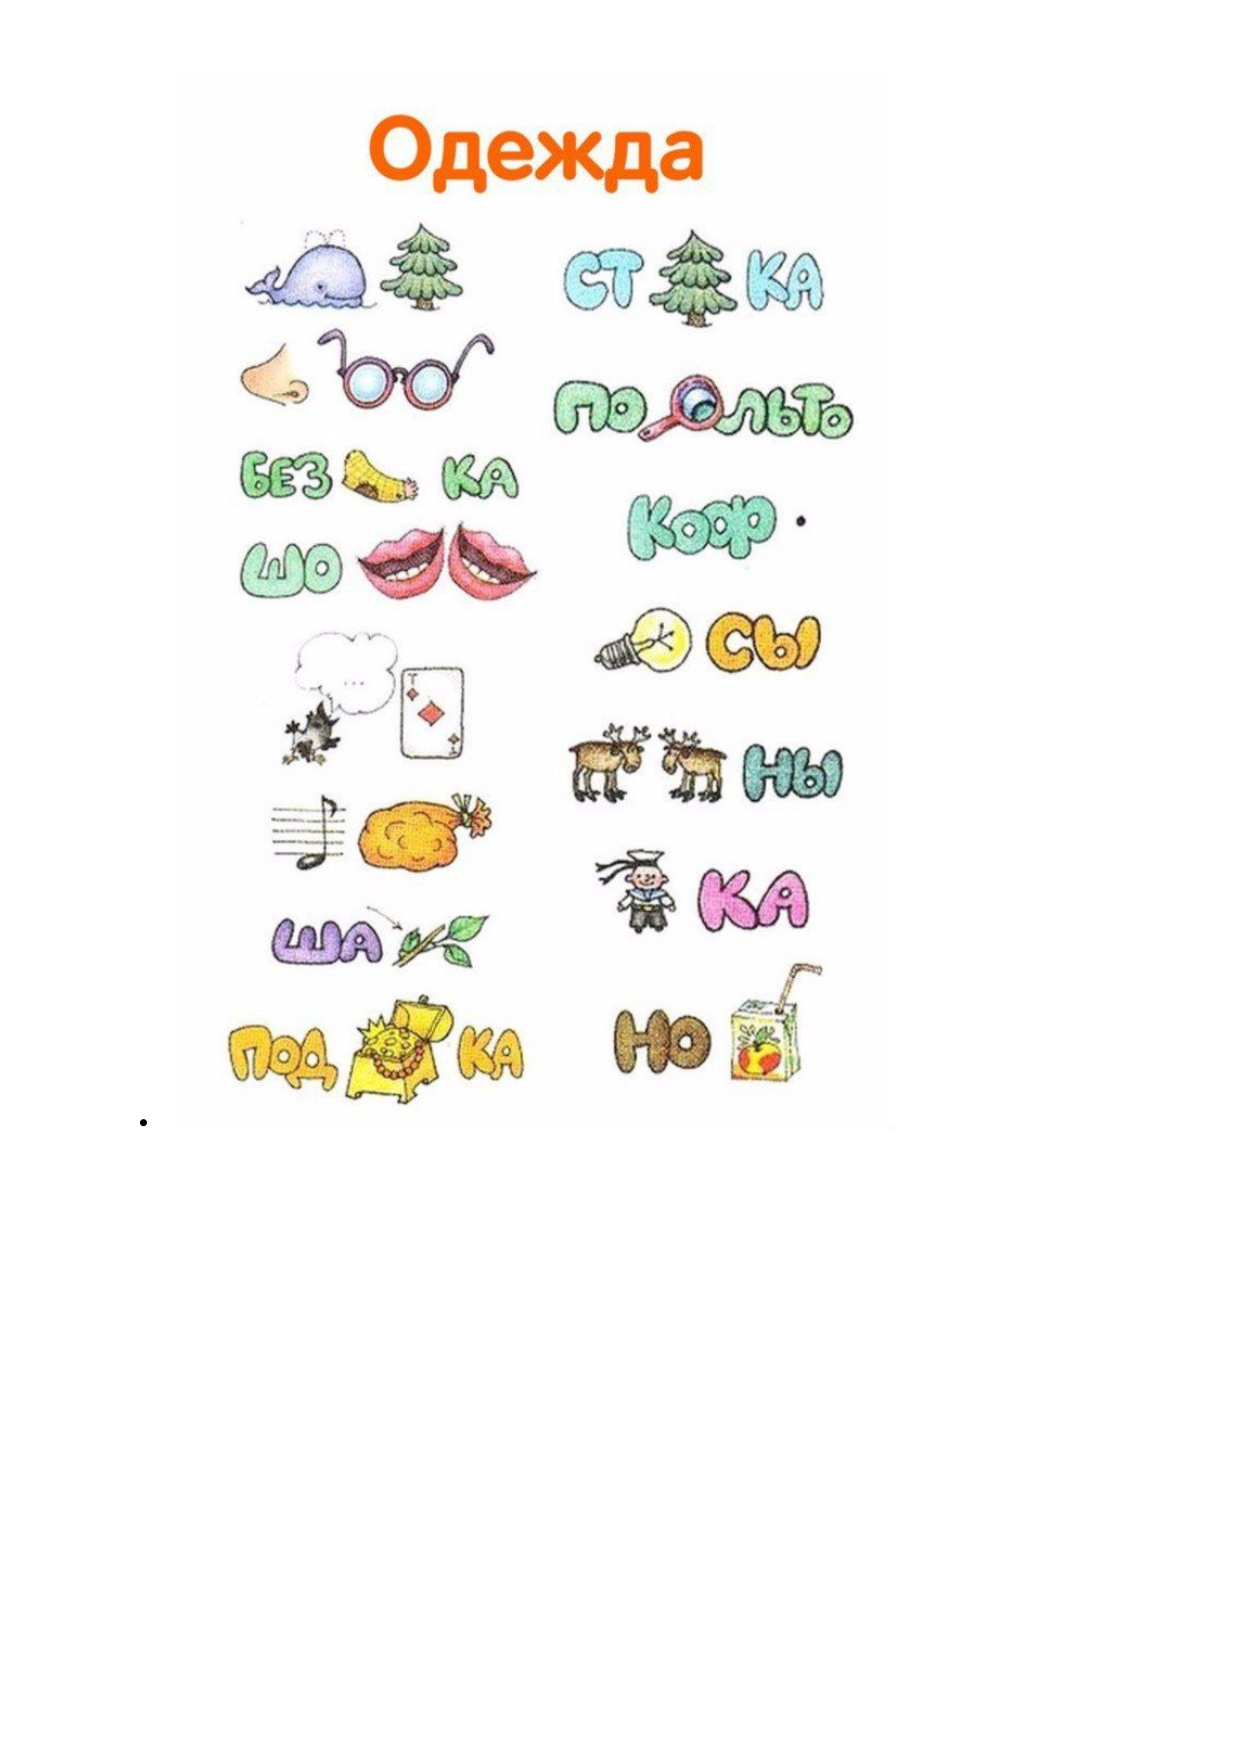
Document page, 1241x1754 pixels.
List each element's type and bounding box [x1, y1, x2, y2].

picture [177, 73, 897, 1131]
